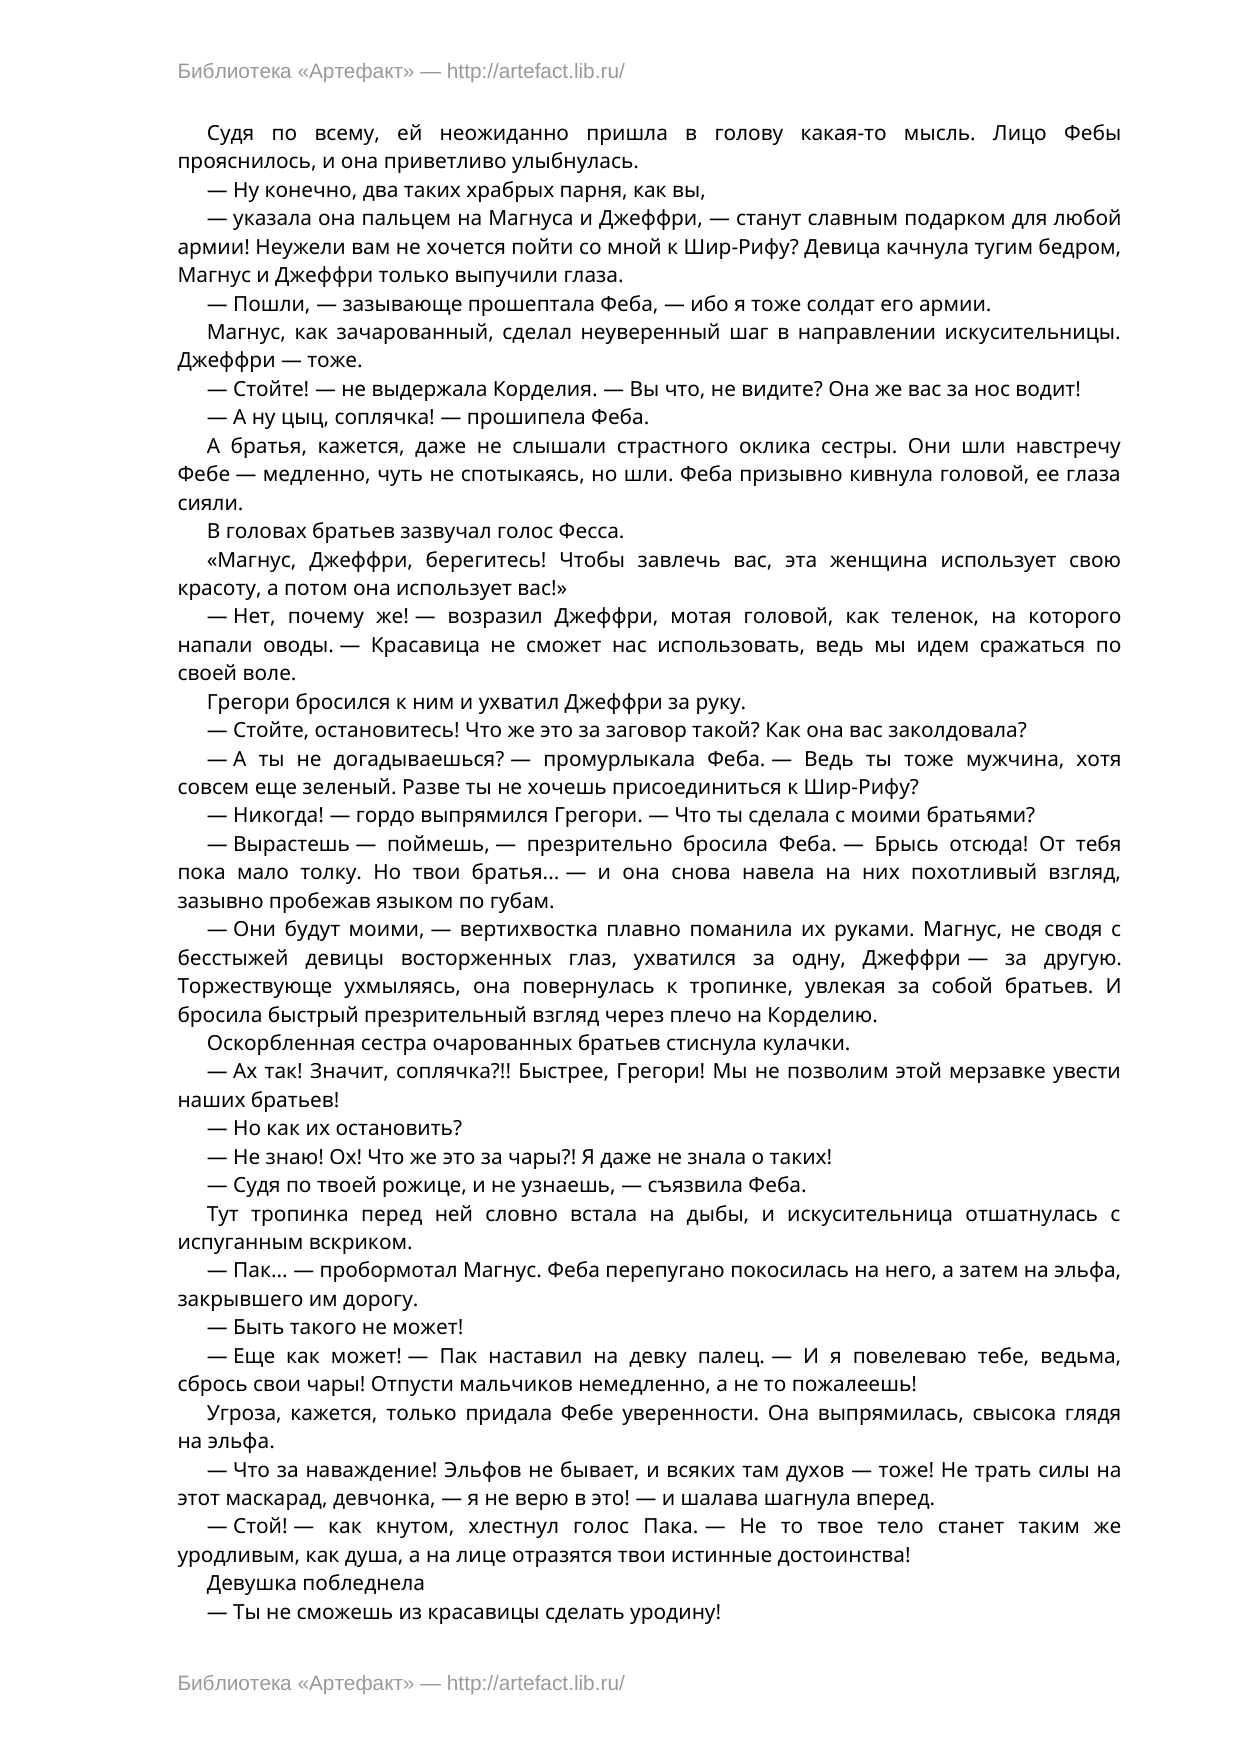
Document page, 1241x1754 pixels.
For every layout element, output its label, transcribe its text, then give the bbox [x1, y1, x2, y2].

text Грегори бросился к ним и ухватил Джеффри за руку. [177, 687, 1122, 715]
text — А ну цыц, соплячка! — прошипела Феба. [177, 402, 1122, 431]
text Магнус, как зачарованный, сделал неуверенный шаг в направлении искусительницы. Джеффри — тоже. [177, 317, 1122, 374]
text — Никогда! — гордо выпрямился Грегори. — Что ты сделала с моими братьями? [177, 801, 1122, 829]
text Угроза, кажется, только придала Фебе уверенности. Она выпрямилась, свысока глядя на эльфа. [177, 1398, 1122, 1455]
text Девушка побледнела [177, 1568, 1122, 1597]
text А братья, кажется, даже не слышали страстного оклика сестры. Они шли навстречу Фебе — медленно, чуть не спотыкаясь, но шли. Феба призывно кивнула головой, ее глаза сияли. [177, 431, 1122, 516]
text — Пошли, — зазывающе прошептала Феба, — ибо я тоже солдат его армии. [177, 289, 1122, 317]
text — Пак... — пробормотал Магнус. Феба перепугано покосилась на него, а затем на эльфа, закрывшего им дорогу. [177, 1256, 1122, 1312]
text — Еще как может! — Пак наставил на девку палец. — И я повелеваю тебе, ведьма, сбрось свои чары! Отпусти мальчиков немедленно, а не то пожалеешь! [177, 1341, 1122, 1398]
text «Магнус, Джеффри, берегитесь! Чтобы завлечь вас, эта женщина использует свою красоту, а потом она использует вас!» [177, 545, 1122, 602]
text — Стойте! — не выдержала Корделия. — Вы что, не видите? Она же вас за нос водит! [177, 374, 1122, 402]
text — Стойте, остановитесь! Что же это за заговор такой? Как она вас заколдовала? [177, 715, 1122, 744]
text — А ты не догадываешься? — промурлыкала Феба. — Ведь ты тоже мужчина, хотя совсем еще зеленый. Разве ты не хочешь присоединиться к Шир-Рифу? [177, 744, 1122, 801]
text — указала она пальцем на Магнуса и Джеффри, — станут славным подарком для любой армии! Неужели вам не хочется пойти со мной к Шир-Рифу? Девица качнула тугим бедром, Магнус и Джеффри только выпучили глаза. [177, 203, 1122, 289]
text — Они будут моими, — вертихвостка плавно поманила их руками. Магнус, не сводя с бесстыжей девицы восторженных глаз, ухватился за одну, Джеффри — за другую. Торжествующе ухмыляясь, она повернулась к тропинке, увлекая за собой братьев. И бросила быстрый презрительный взгляд через плечо на Корделию. [177, 914, 1122, 1028]
text — Ах так! Значит, соплячка?!! Быстрее, Грегори! Мы не позволим этой мерзавке увести наших братьев! [177, 1057, 1122, 1113]
text — Быть такого не может! [177, 1312, 1122, 1341]
text Тут тропинка перед ней словно встала на дыбы, и искусительница отшатнулась с испуганным вскриком. [177, 1199, 1122, 1256]
text — Стой! — как кнутом, хлестнул голос Пака. — Не то твое тело станет таким же уродливым, как душа, а на лице отразятся твои истинные достоинства! [177, 1512, 1122, 1568]
text — Вырастешь — поймешь, — презрительно бросила Феба. — Брысь отсюда! От тебя пока мало толку. Но твои братья... — и она снова навела на них похотливый взгляд, зазывно пробежав языком по губам. [177, 829, 1122, 914]
text Судя по всему, ей неожиданно пришла в голову какая-то мысль. Лицо Фебы прояснилось, и она приветливо улыбнулась. [177, 118, 1122, 175]
text — Ну конечно, два таких храбрых парня, как вы, [177, 175, 1122, 203]
text В головах братьев зазвучал голос Фесса. [177, 516, 1122, 545]
text Оскорбленная сестра очарованных братьев стиснула кулачки. [177, 1028, 1122, 1057]
text — Не знаю! Ох! Что же это за чары?! Я даже не знала о таких! [177, 1142, 1122, 1170]
text — Что за наваждение! Эльфов не бывает, и всяких там духов — тоже! Не трать силы на этот маскарад, девчонка, — я не верю в это! — и шалава шагнула вперед. [177, 1455, 1122, 1512]
text — Но как их остановить? [177, 1113, 1122, 1142]
text — Нет, почему же! — возразил Джеффри, мотая головой, как теленок, на которого напали оводы. — Красавица не сможет нас использовать, ведь мы идем сражаться по своей воле. [177, 602, 1122, 687]
text — Ты не сможешь из красавицы сделать уродину! [177, 1597, 1122, 1625]
text — Судя по твоей рожице, и не узнаешь, — съязвила Феба. [177, 1170, 1122, 1199]
